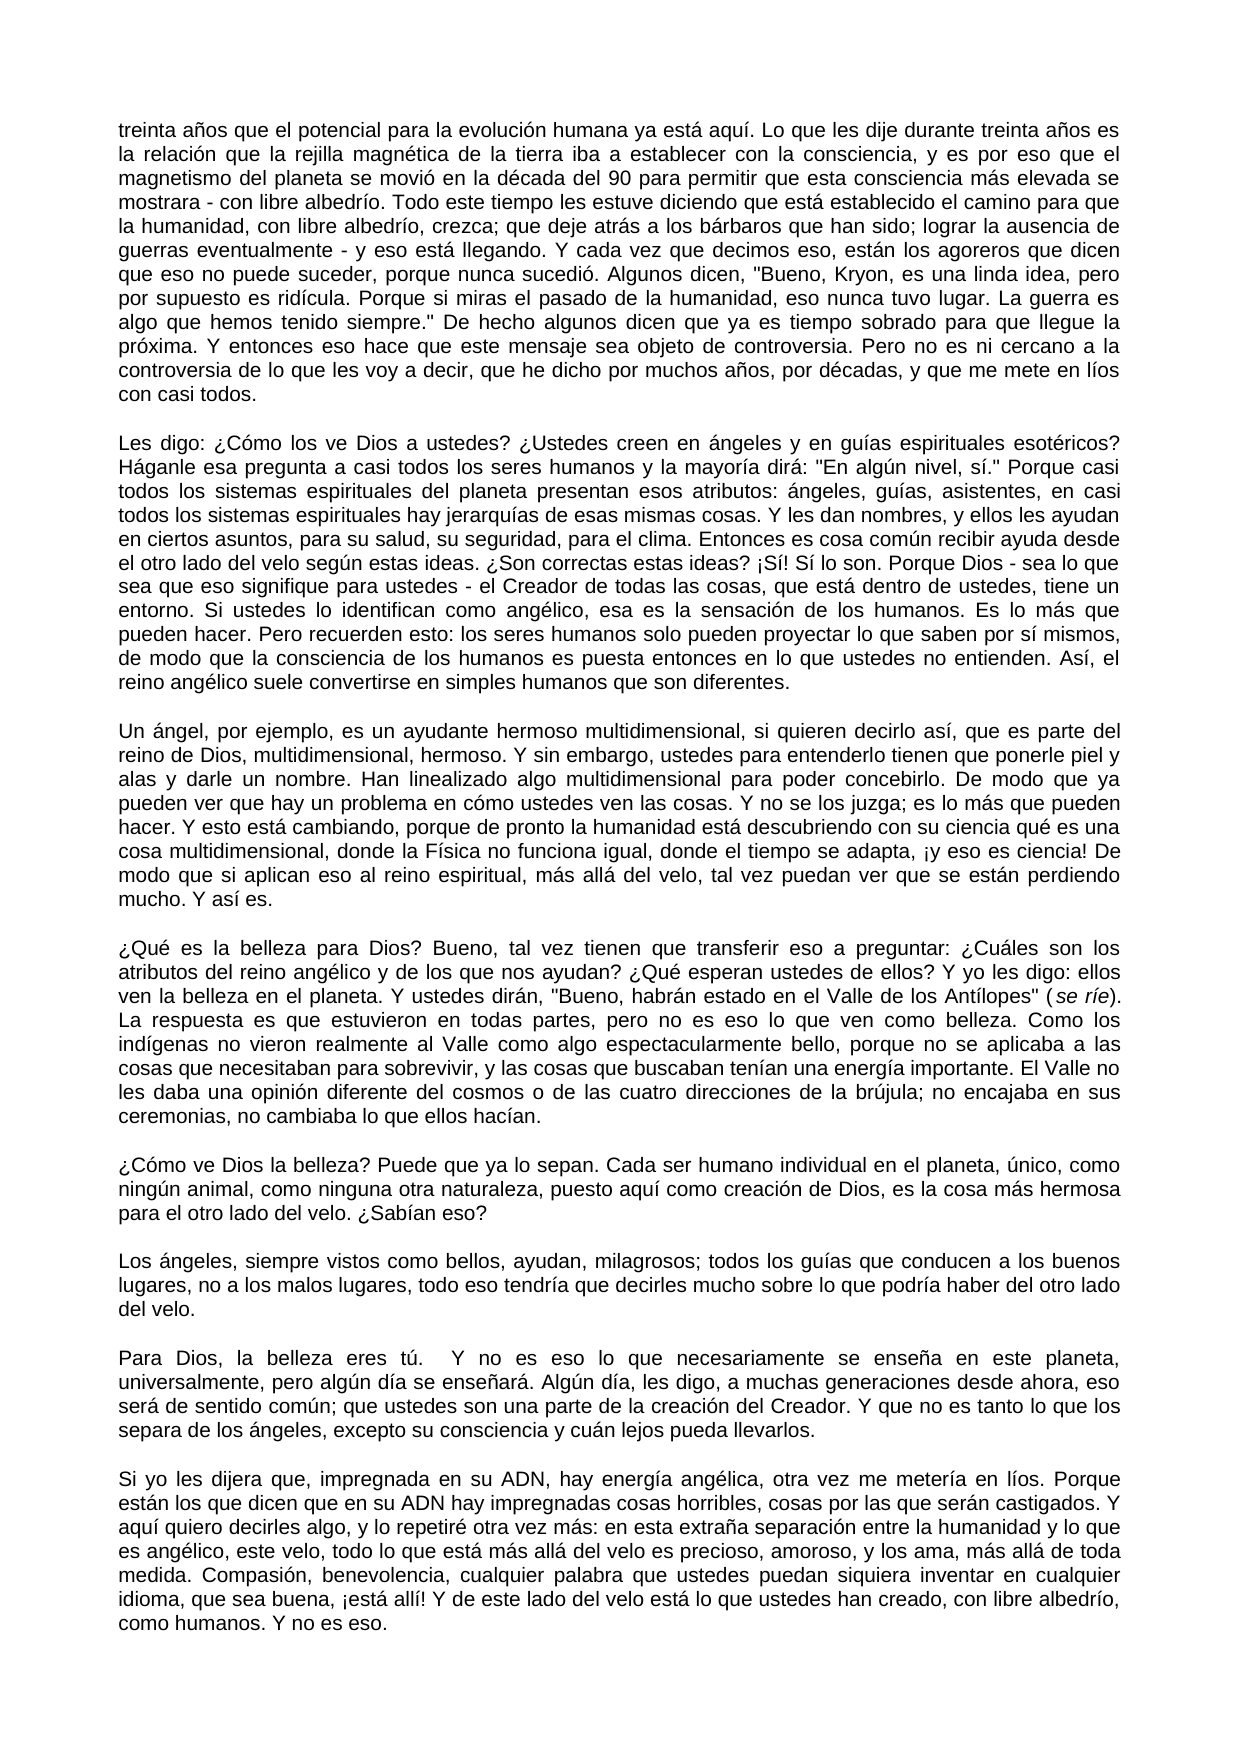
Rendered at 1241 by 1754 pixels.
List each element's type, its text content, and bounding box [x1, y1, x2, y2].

text Les digo: ¿Cómo los ve Dios a ustedes? ¿Ustedes creen en ángeles y en guías espirituales esotéricos? Háganle esa pregunta a casi todos los seres humanos y la mayoría dirá: "En algún nivel, sí." Porque casi todos los sistemas espirituales del planeta presentan esos atributos: ángeles, guías, asistentes, en casi todos los sistemas espirituales hay jerarquías de esas mismas cosas. Y les dan nombres, y ellos les ayudan en ciertos asuntos, para su salud, su seguridad, para el clima. Entonces es cosa común recibir ayuda desde el otro lado del velo según estas ideas. ¿Son correctas estas ideas? ¡Sí! Sí lo son. Porque Dios - sea lo que sea que eso signifique para ustedes - el Creador de todas las cosas, que está dentro de ustedes, tiene un entorno. Si ustedes lo identifican como angélico, esa es la sensación de los humanos. Es lo más que pueden hacer. Pero recuerden esto: los seres humanos solo pueden proyectar lo que saben por sí mismos, de modo que la consciencia de los humanos es puesta entonces en lo que ustedes no entienden. Así, el reino angélico suele convertirse en simples humanos que son diferentes. [118, 431, 1122, 694]
text Para Dios, la belleza eres tú. Y no es eso lo que necesariamente se enseña en este planeta, universalmente, pero algún día se enseñará. Algún día, les digo, a muchas generaciones desde ahora, eso será de sentido común; que ustedes son una parte de la creación del Creador. Y que no es tanto lo que los separa de los ángeles, excepto su consciencia y cuán lejos pueda llevarlos. [118, 1346, 1122, 1442]
text ¿Cómo ve Dios la belleza? Puede que ya lo sepan. Cada ser humano individual en el planeta, único, como ningún animal, como ninguna otra naturaleza, puesto aquí como creación de Dios, es la cosa más hermosa para el otro lado del velo. ¿Sabían eso? [118, 1152, 1122, 1224]
text Un ángel, por ejemplo, es un ayudante hermoso multidimensional, si quieren decirlo así, que es parte del reino de Dios, multidimensional, hermoso. Y sin embargo, ustedes para entenderlo tienen que ponerle piel y alas y darle un nombre. Han linealizado algo multidimensional para poder concebirlo. De modo que ya pueden ver que hay un problema en cómo ustedes ven las cosas. Y no se los juzga; es lo más que pueden hacer. Y esto está cambiando, porque de pronto la humanidad está descubriendo con su ciencia qué es una cosa multidimensional, donde la Física no funciona igual, donde el tiempo se adapta, ¡y eso es ciencia! De modo que si aplican eso al reino espiritual, más allá del velo, tal vez puedan ver que se están perdiendo mucho. Y así es. [118, 719, 1122, 911]
text Los ángeles, siempre vistos como bellos, ayudan, milagrosos; todos los guías que conducen a los buenos lugares, no a los malos lugares, todo eso tendría que decirles mucho sobre lo que podría haber del otro lado del velo. [118, 1249, 1122, 1321]
text ¿Qué es la belleza para Dios? Bueno, tal vez tienen que transferir eso a preguntar: ¿Cuáles son los atributos del reino angélico y de los que nos ayudan? ¿Qué esperan ustedes de ellos? Y yo les digo: ellos ven la belleza en el planeta. Y ustedes dirán, "Bueno, habrán estado en el Valle de los Antílopes" (se ríe). La respuesta es que estuvieron en todas partes, pero no es eso lo que ven como belleza. Como los indígenas no vieron realmente al Valle como algo espectacularmente bello, porque no se aplicaba a las cosas que necesitaban para sobrevivir, y las cosas que buscaban tenían una energía importante. El Valle no les daba una opinión diferente del cosmos o de las cuatro direcciones de la brújula; no encajaba en sus ceremonias, no cambiaba lo que ellos hacían. [118, 936, 1122, 1127]
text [118, 118, 1122, 406]
text Si yo les dijera que, impregnada en su ADN, hay energía angélica, otra vez me metería en líos. Porque están los que dicen que en su ADN hay impregnadas cosas horribles, cosas por las que serán castigados. Y aquí quiero decirles algo, y lo repetiré otra vez más: en esta extraña separación entre la humanidad y lo que es angélico, este velo, todo lo que está más allá del velo es precioso, amoroso, y los ama, más allá de toda medida. Compasión, benevolencia, cualquier palabra que ustedes puedan siquiera inventar en cualquier idioma, que sea buena, ¡está allí! Y de este lado del velo está lo que ustedes han creado, con libre albedrío, como humanos. Y no es eso. [118, 1467, 1122, 1635]
